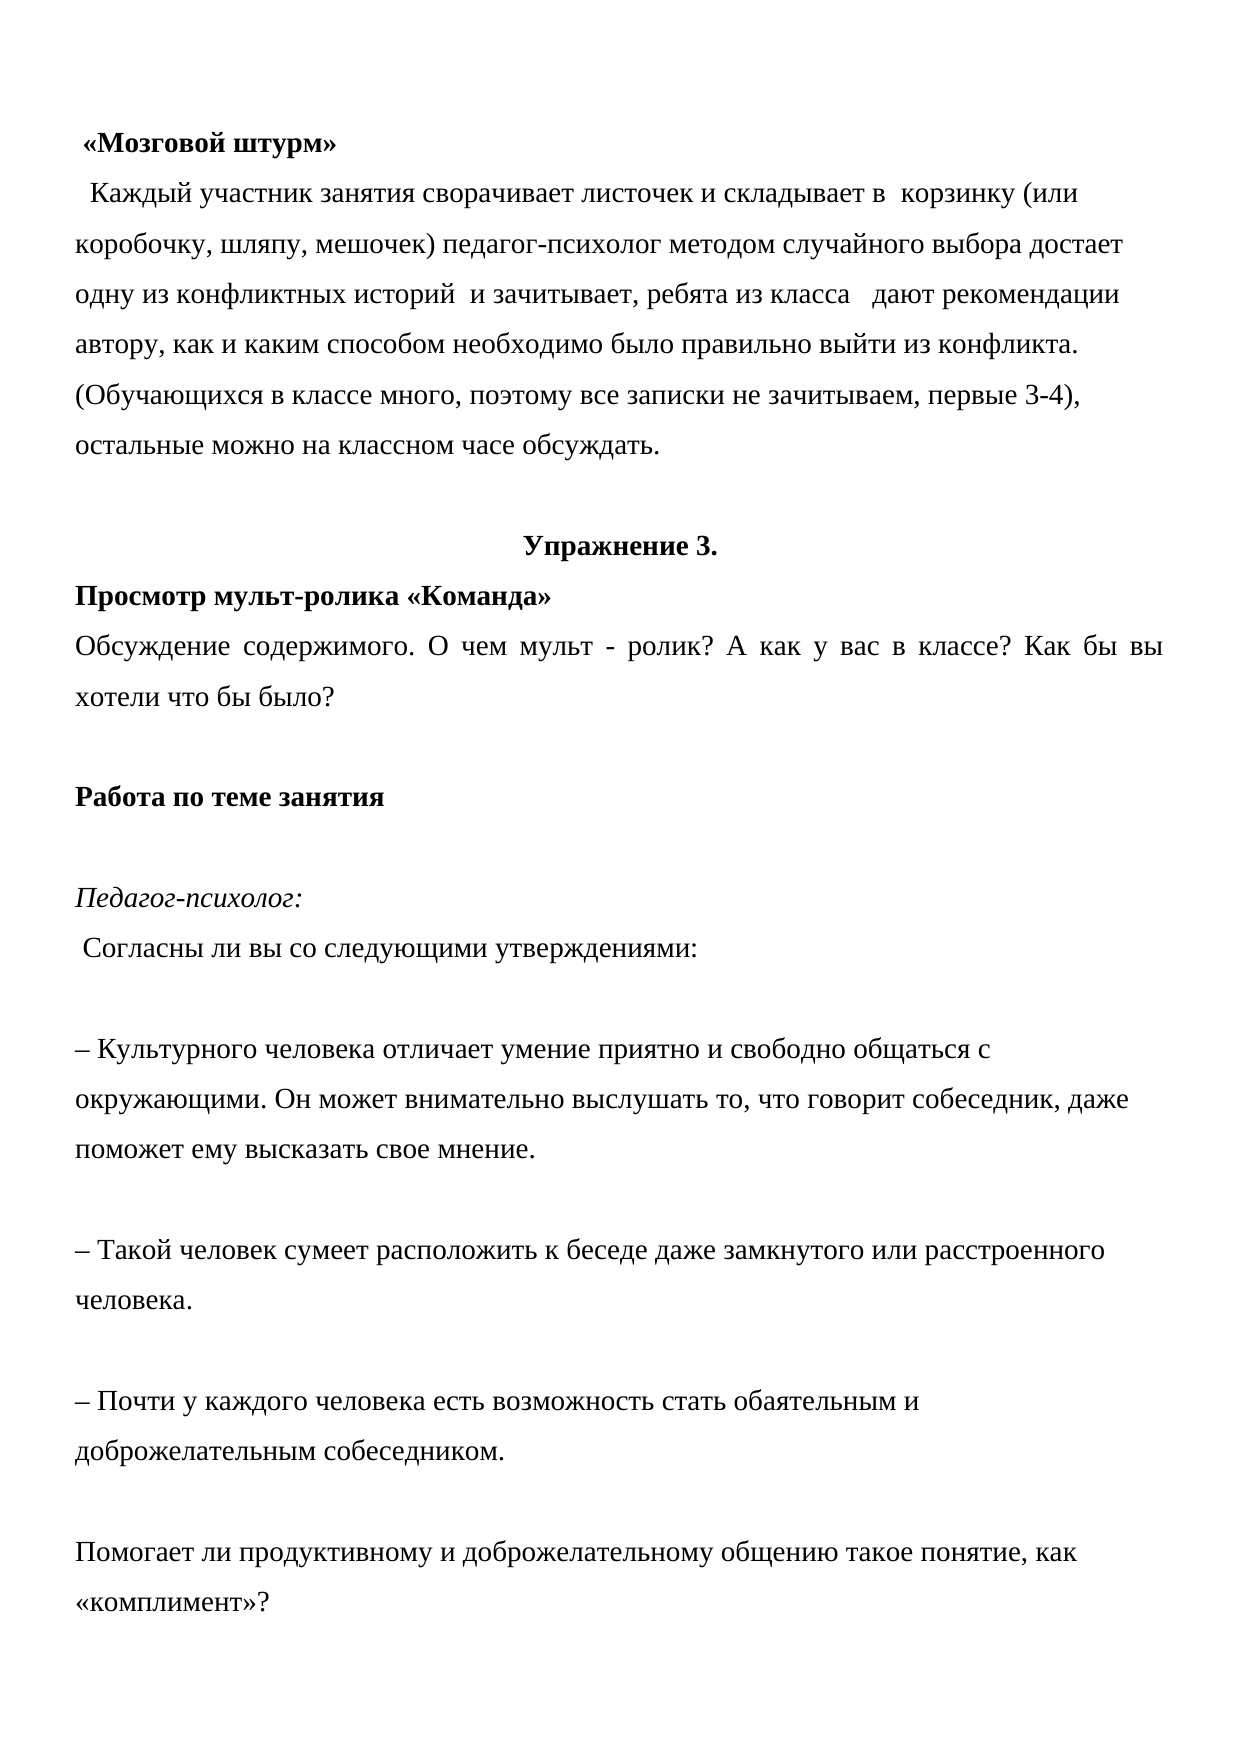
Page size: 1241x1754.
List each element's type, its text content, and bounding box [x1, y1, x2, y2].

text Каждый участник занятия сворачивает листочек и складывает в корзинку (или коробочку, шляпу, мешочек) педагог-психолог методом случайного выбора достает одну из конфликтных историй и зачитывает, ребята из класса дают рекомендации автору, как и каким способом необходимо было правильно выйти из конфликта. (Обучающихся в классе много, поэтому все записки не зачитываем, первые 3-4), остальные можно на классном часе обсуждать. [75, 176, 1165, 461]
text Просмотр мульт-ролика «Команда» [75, 578, 1165, 612]
text «Мозговой штурм» [75, 125, 1165, 159]
text Обсуждение содержимого. О чем мульт - ролик? А как у вас в классе? Как бы вы хотели что бы было? [75, 628, 1165, 712]
text – Культурного человека отличает умение приятно и свободно общаться с окружающими. Он может внимательно выслушать то, что говорит собеседник, даже поможет ему высказать свое мнение. [75, 1031, 1165, 1165]
text – Почти у каждого человека есть возможность стать обаятельным и доброжелательным собеседником. [75, 1383, 1165, 1467]
text Работа по теме занятия [75, 779, 1165, 813]
text Помогает ли продуктивному и доброжелательному общению такое понятие, как «комплимент»? [75, 1534, 1165, 1618]
text Согласны ли вы со следующими утверждениями: [75, 930, 1165, 964]
text – Такой человек сумеет расположить к беседе даже замкнутого или расстроенного человека. [75, 1232, 1165, 1316]
text Упражнение 3. [75, 528, 1165, 561]
text Педагог-психолог: [75, 880, 1165, 913]
